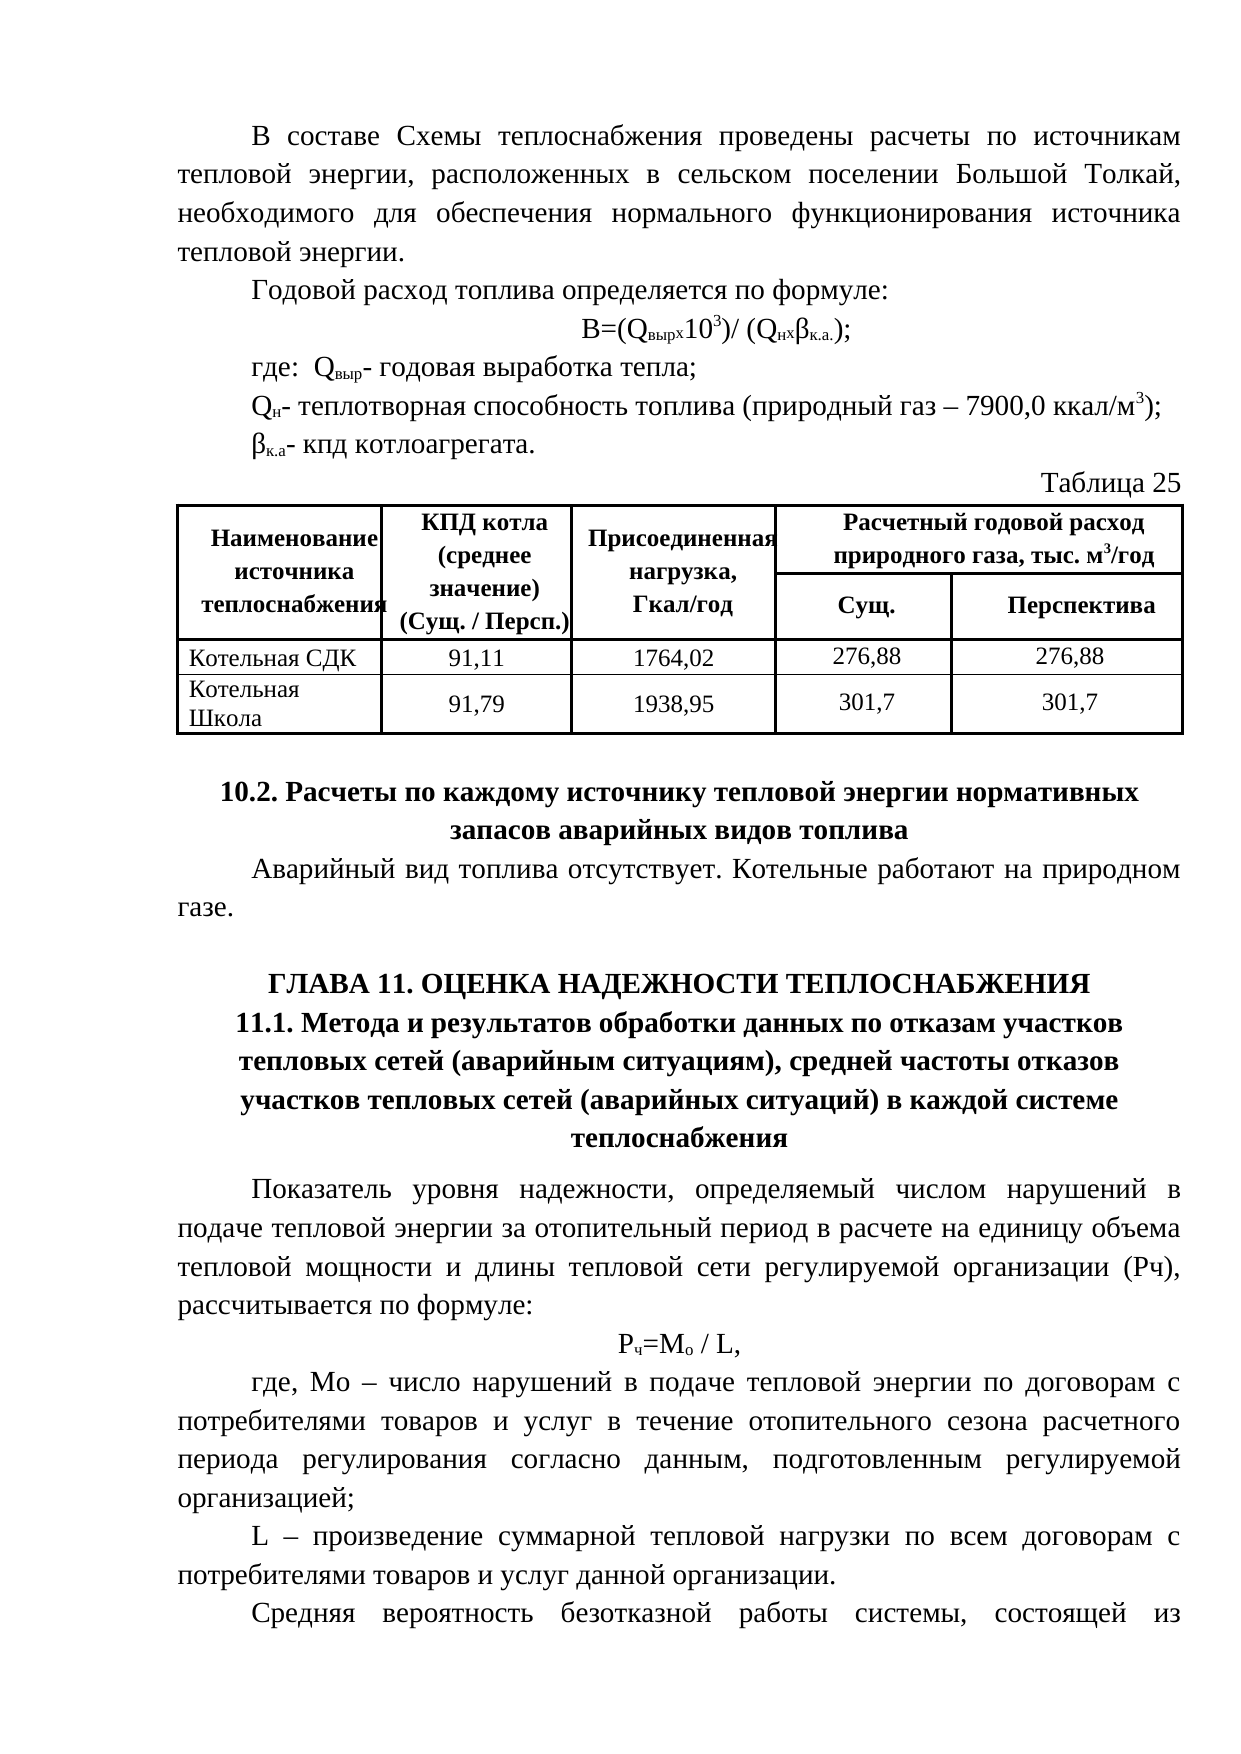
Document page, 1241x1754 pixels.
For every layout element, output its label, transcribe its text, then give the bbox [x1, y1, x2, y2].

table_cell 301,7 [777, 675, 950, 732]
text В составе Схемы теплоснабжения проведены расчеты по источникам тепловой энергии, расположенных в сельском поселении Большой Толкай, необходимого для обеспечения нормального функционирования источника тепловой энергии. [177, 118, 1181, 267]
text Годовой расход топлива определяется по формуле: [177, 272, 1181, 306]
table_cell 276,88 [777, 641, 950, 674]
table_cell Котельная СДК [179, 641, 380, 674]
text Рч=Мо / L, [177, 1326, 1181, 1359]
text где: Qвыр- годовая выработка тепла; [177, 349, 1181, 383]
table_cell 91,79 [383, 675, 570, 732]
text Таблица 25 [177, 465, 1181, 498]
table_cell 1764,02 [573, 641, 774, 674]
table_cell 276,88 [953, 641, 1181, 674]
table_header Наименование источника теплоснабжения [179, 507, 380, 638]
table_cell 301,7 [953, 675, 1181, 732]
text B=(Qвырх103)/ (Qнхβк.а.); [177, 311, 1181, 344]
text ГЛАВА 11. ОЦЕНКА НАДЕЖНОСТИ ТЕПЛОСНАБЖЕНИЯ [177, 966, 1181, 1000]
text Аварийный вид топлива отсутствует. Котельные работают на природном газе. [177, 851, 1181, 923]
text 10.2. Расчеты по каждому источнику тепловой энергии нормативных запасов аварийных видов топлива [177, 774, 1181, 846]
text L – произведение суммарной тепловой нагрузки по всем договорам с потребителями товаров и услуг данной организации. [177, 1518, 1181, 1591]
table_cell 1938,95 [573, 675, 774, 732]
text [177, 1596, 1181, 1629]
text Показатель уровня надежности, определяемый числом нарушений в подаче тепловой энергии за отопительный период в расчете на единицу объема тепловой мощности и длины тепловой сети регулируемой организации (Рч), рассчитывается по формуле: [177, 1172, 1181, 1321]
table_header Расчетный годовой расход природного газа, тыс. м3/год [777, 507, 1181, 572]
table_cell Перспектива [953, 575, 1181, 638]
table_cell Котельная Школа [179, 675, 380, 732]
table_cell 91,11 [383, 641, 570, 674]
text βк.а- кпд котлоагрегата. [177, 426, 1181, 460]
text где, Мо – число нарушений в подаче тепловой энергии по договорам с потребителями товаров и услуг в течение отопительного сезона расчетного периода регулирования согласно данным, подготовленным регулируемой организацией; [177, 1364, 1181, 1513]
table_cell Сущ. [777, 575, 950, 638]
table_header КПД котла (среднее значение) (Сущ. / Персп.) [383, 507, 570, 638]
text 11.1. Метода и результатов обработки данных по отказам участков тепловых сетей (аварийным ситуациям), средней частоты отказов участков тепловых сетей (аварийных ситуаций) в каждой системе теплоснабжения [177, 1005, 1181, 1154]
text Qн- теплотворная способность топлива (природный газ – 7900,0 ккал/м3); [177, 388, 1181, 421]
table_header Присоединенная нагрузка, Гкал/год [573, 507, 774, 638]
